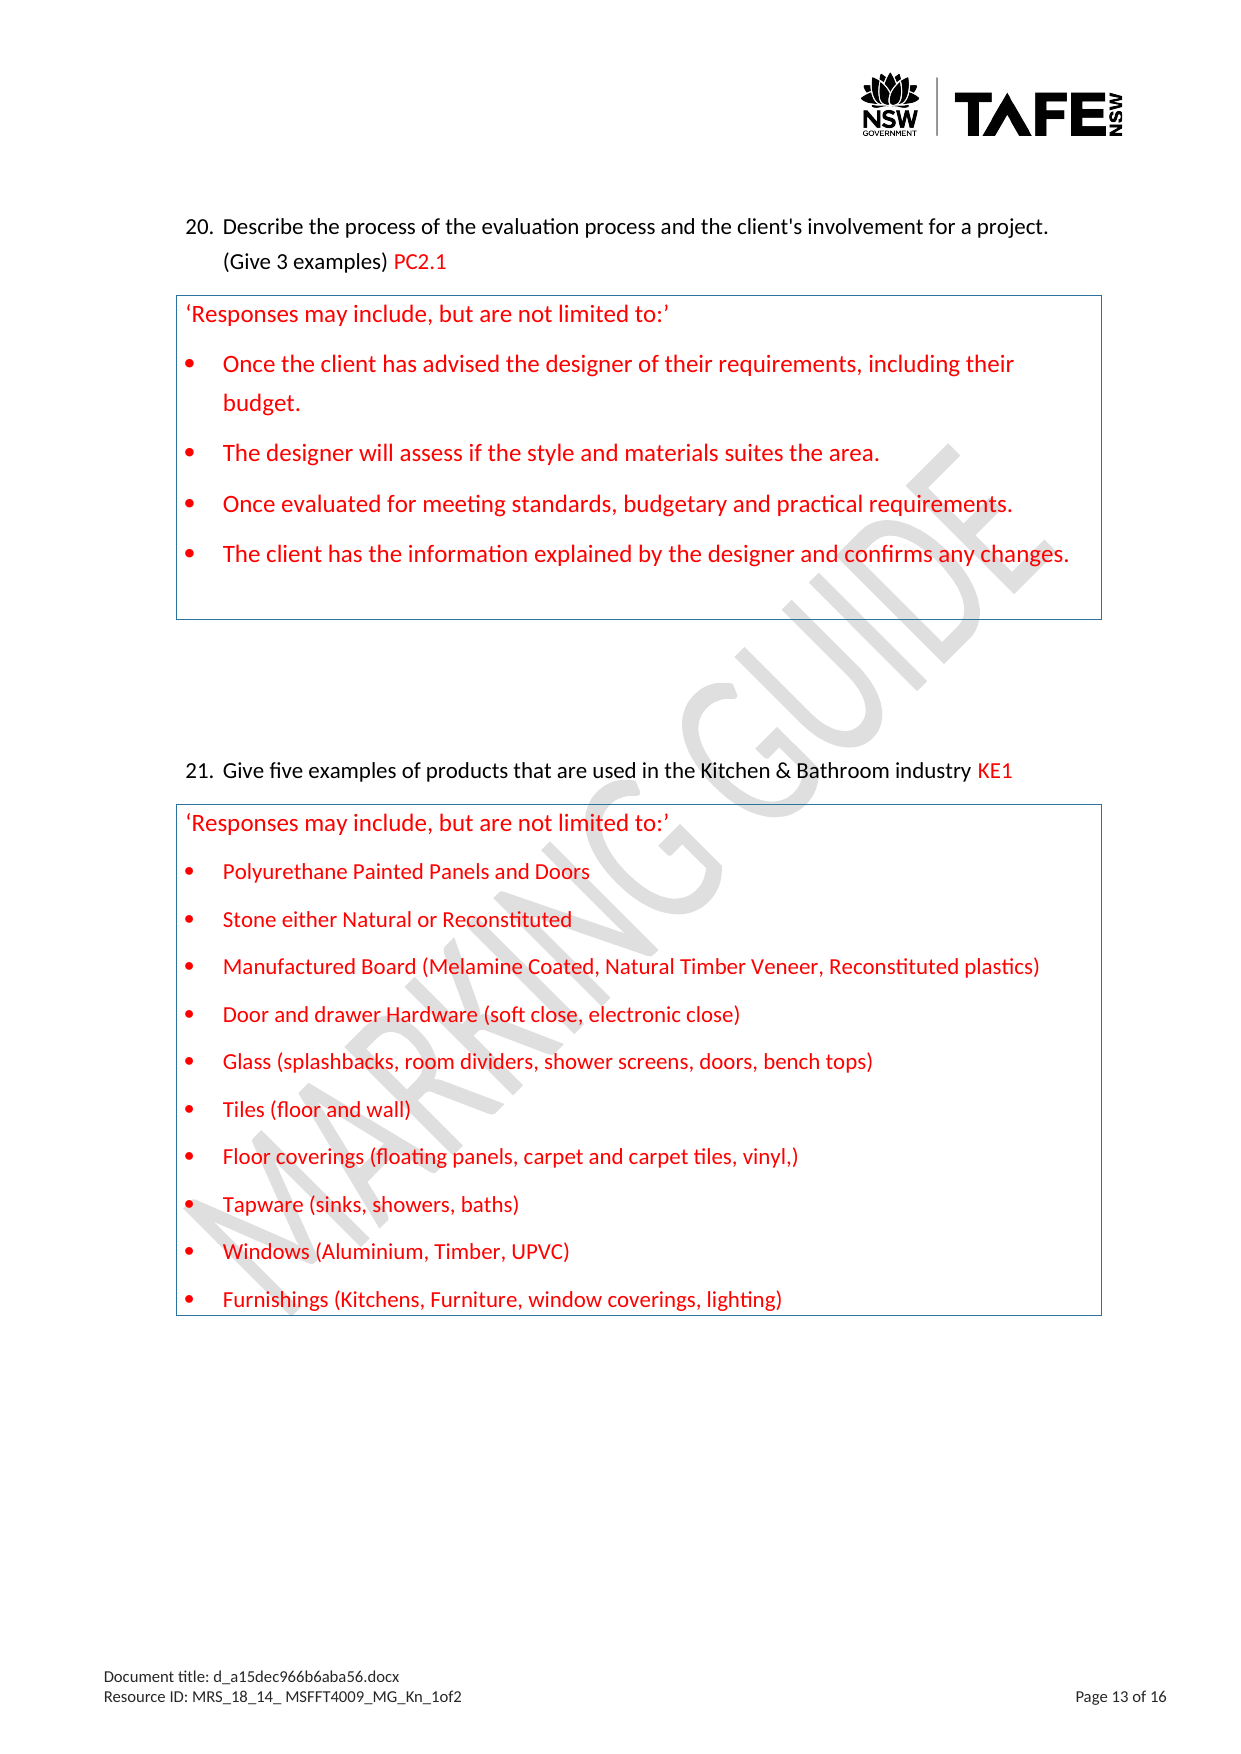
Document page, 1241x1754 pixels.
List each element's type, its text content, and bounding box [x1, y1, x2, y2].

list Manufactured Board (Melamine Coated, Natural Timber Veneer, Reconstituted plastics) [177, 949, 1101, 981]
list Describe the process of the evaluation process and the client's involvement for a project. (Give 3 examples) PC2.1 [185, 212, 1092, 275]
list Tapware (sinks, showers, baths) [177, 1187, 1101, 1218]
list Polyurethane Painted Panels and Doors [177, 854, 1101, 886]
list Once the client has advised the designer of their requirements, including their budget. [177, 345, 1101, 417]
list Give five examples of products that are used in the Kitchen & Bathroom industry KE1 [185, 756, 1092, 784]
list Glass (splashbacks, room dividers, shower screens, doors, bench tops) [177, 1044, 1101, 1076]
picture [861, 71, 1123, 137]
list Floor coverings (floating panels, carpet and carpet tiles, vinyl,) [177, 1139, 1101, 1171]
list Furnishings (Kitchens, Furniture, window coverings, lighting) [177, 1282, 1101, 1315]
text ‘Responses may include, but are not limited to:’ [177, 296, 1101, 328]
list Tiles (floor and wall) [177, 1092, 1101, 1123]
list Stone either Natural or Reconstituted [177, 902, 1101, 933]
list The client has the information explained by the designer and confirms any changes. [177, 535, 1101, 569]
text ‘Responses may include, but are not limited to:’ [177, 805, 1101, 837]
list The designer will assess if the style and materials suites the area. [177, 434, 1101, 468]
list Door and drawer Hardware (soft close, electronic close) [177, 997, 1101, 1028]
list Once evaluated for meeting standards, budgetary and practical requirements. [177, 485, 1101, 518]
list Windows (Aluminium, Timber, UPVC) [177, 1234, 1101, 1266]
